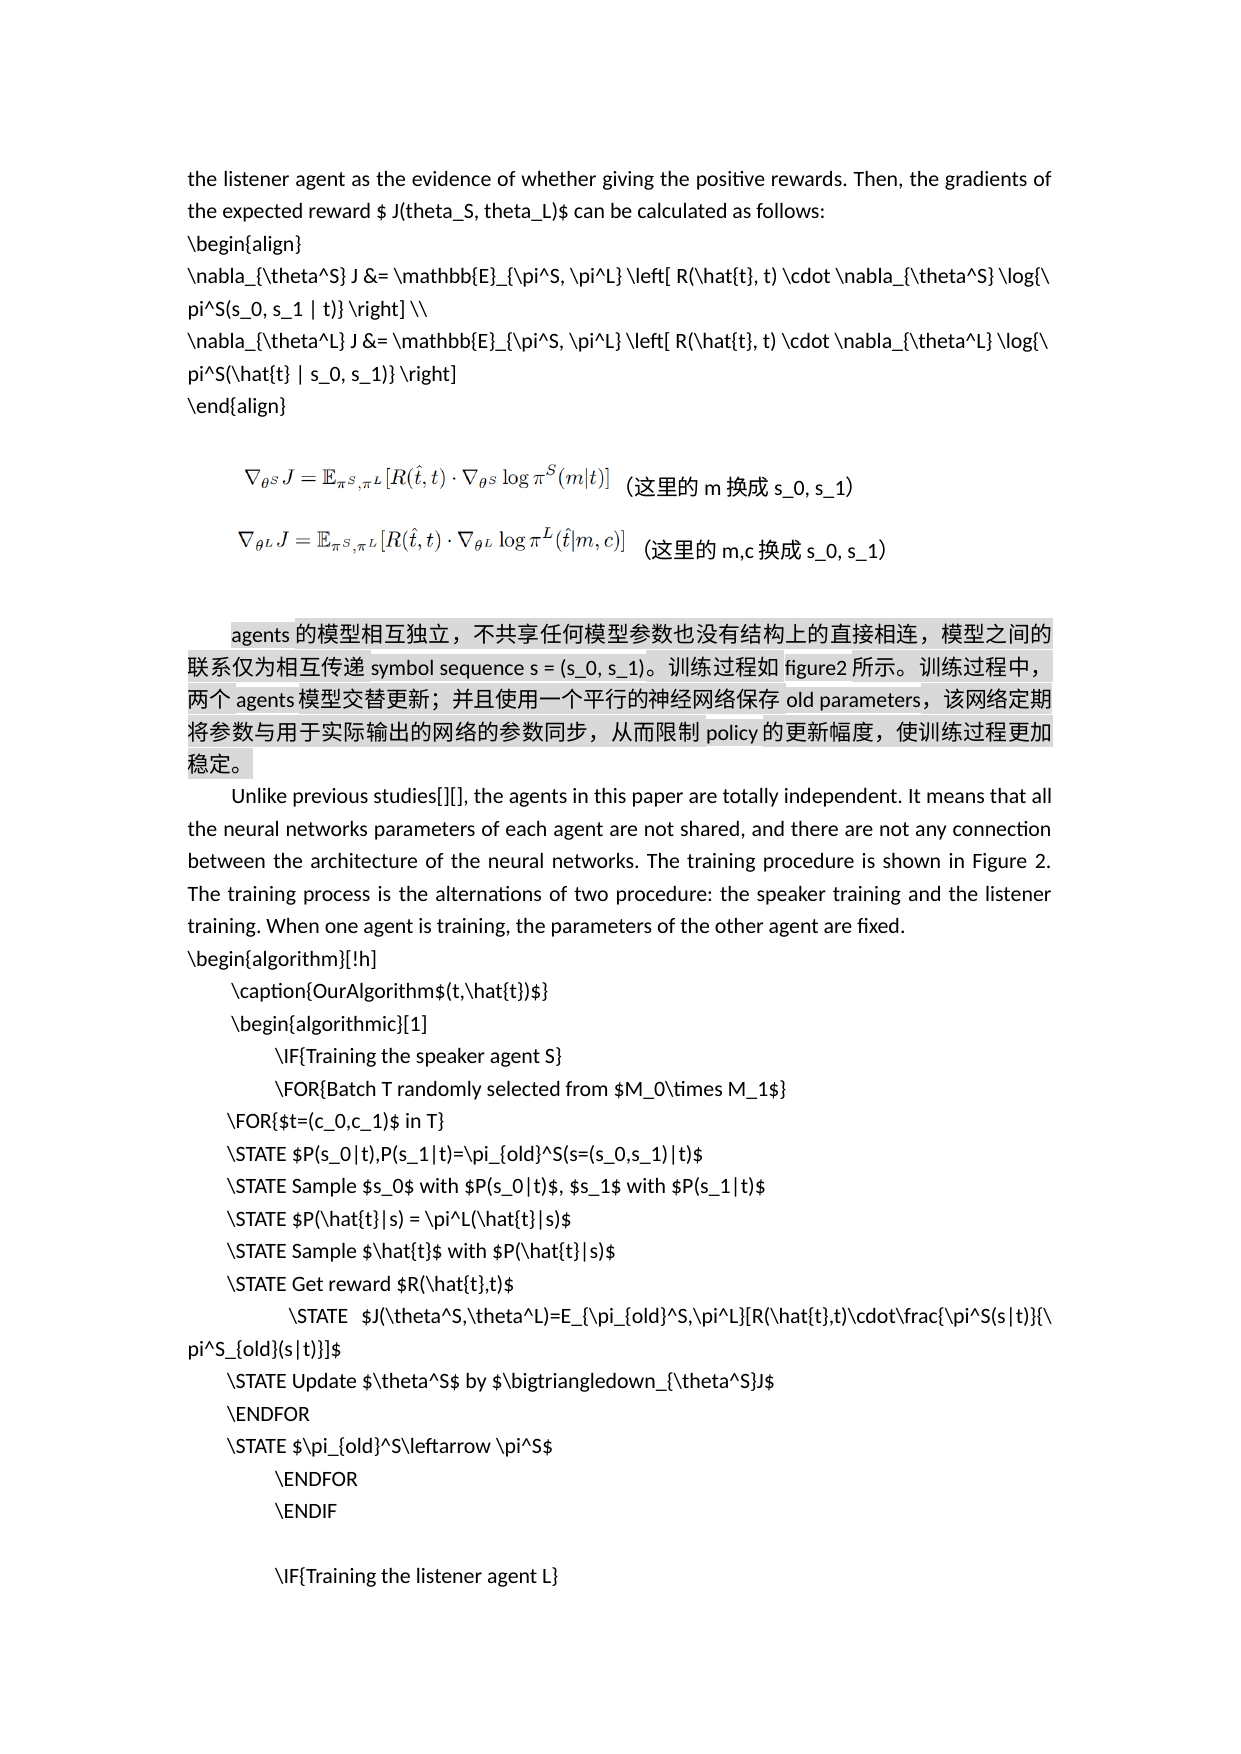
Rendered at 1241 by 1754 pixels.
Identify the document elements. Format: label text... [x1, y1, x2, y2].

picture [231, 519, 630, 559]
list \ENDFOR [187, 1397, 1053, 1429]
list \ENDIF [187, 1494, 1053, 1527]
list \IF{Training the speaker agent S} [187, 1039, 1053, 1072]
list \FOR{$t=(c_0,c_1)$ in T} [187, 1104, 1053, 1137]
list \STATE $J(\theta^S,\theta^L)=E_{\pi_{old}^S,\pi^L}[R(\hat{t},t)\cdot\frac{\pi^S(s|t)}{\pi^S_{old}(s|t)}]$ [187, 1299, 1053, 1364]
list \ENDFOR [187, 1462, 1053, 1494]
list \STATE $\pi_{old}^S\leftarrow \pi^S$ [187, 1429, 1053, 1462]
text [187, 162, 1053, 227]
list Unlike previous studies[][], the agents in this paper are totally independent. It means that all the neural networks parameters of each agent are not shared, and there are not any connection between the architecture of the neural networks. The training procedure is shown in Figure 2. The training process is the alternations of two procedure: the speaker training and the listener training. When one agent is training, the parameters of the other agent are fixed. [187, 779, 1053, 942]
list \STATE Sample $s_0$ with $P(s_0|t)$, $s_1$ with $P(s_1|t)$ [187, 1169, 1053, 1202]
list agents的模型相互独立，不共享任何模型参数也没有结构上的直接相连，模型之间的联系仅为相互传递symbol sequence s = (s_0, s_1)。训练过程如figure2所示。训练过程中，两个agents模型交替更新；并且使用一个平行的神经网络保存old parameters，该网络定期将参数与用于实际输出的网络的参数同步，从而限制policy的更新幅度，使训练过程更加稳定。 [187, 617, 1053, 779]
list \IF{Training the listener agent L} [187, 1559, 1053, 1592]
list \FOR{Batch T randomly selected from $M_0\times M_1$} [187, 1072, 1053, 1104]
text \nabla_{\theta^L} J &= \mathbb{E}_{\pi^S, \pi^L} \left[ R(\hat{t}, t) \cdot \nabla_{\theta^L} \log{\pi^S(\hat{t} | s_0, s_1)} \right] [187, 324, 1053, 389]
list \begin{algorithm}[!h] [187, 942, 1053, 974]
list \STATE Update $\theta^S$ by $\bigtriangledown_{\theta^S}J$ [187, 1364, 1053, 1397]
text \end{align} [187, 389, 1053, 422]
text \nabla_{\theta^S} J &= \mathbb{E}_{\pi^S, \pi^L} \left[ R(\hat{t}, t) \cdot \nabla_{\theta^S} \log{\pi^S(s_0, s_1 | t)} \right] \\ [187, 259, 1053, 324]
list \caption{OurAlgorithm$(t,\hat{t})$} [187, 974, 1053, 1007]
list \STATE Get reward $R(\hat{t},t)$ [187, 1267, 1053, 1299]
picture [231, 454, 613, 495]
list \STATE Sample $\hat{t}$ with $P(\hat{t}|s)$ [187, 1234, 1053, 1267]
list \begin{algorithmic}[1] [187, 1007, 1053, 1039]
list \STATE $P(\hat{t}|s) = \pi^L(\hat{t}|s)$ [187, 1202, 1053, 1234]
text \begin{align} [187, 227, 1053, 259]
list \STATE $P(s_0|t),P(s_1|t)=\pi_{old}^S(s=(s_0,s_1)|t)$ [187, 1137, 1053, 1169]
